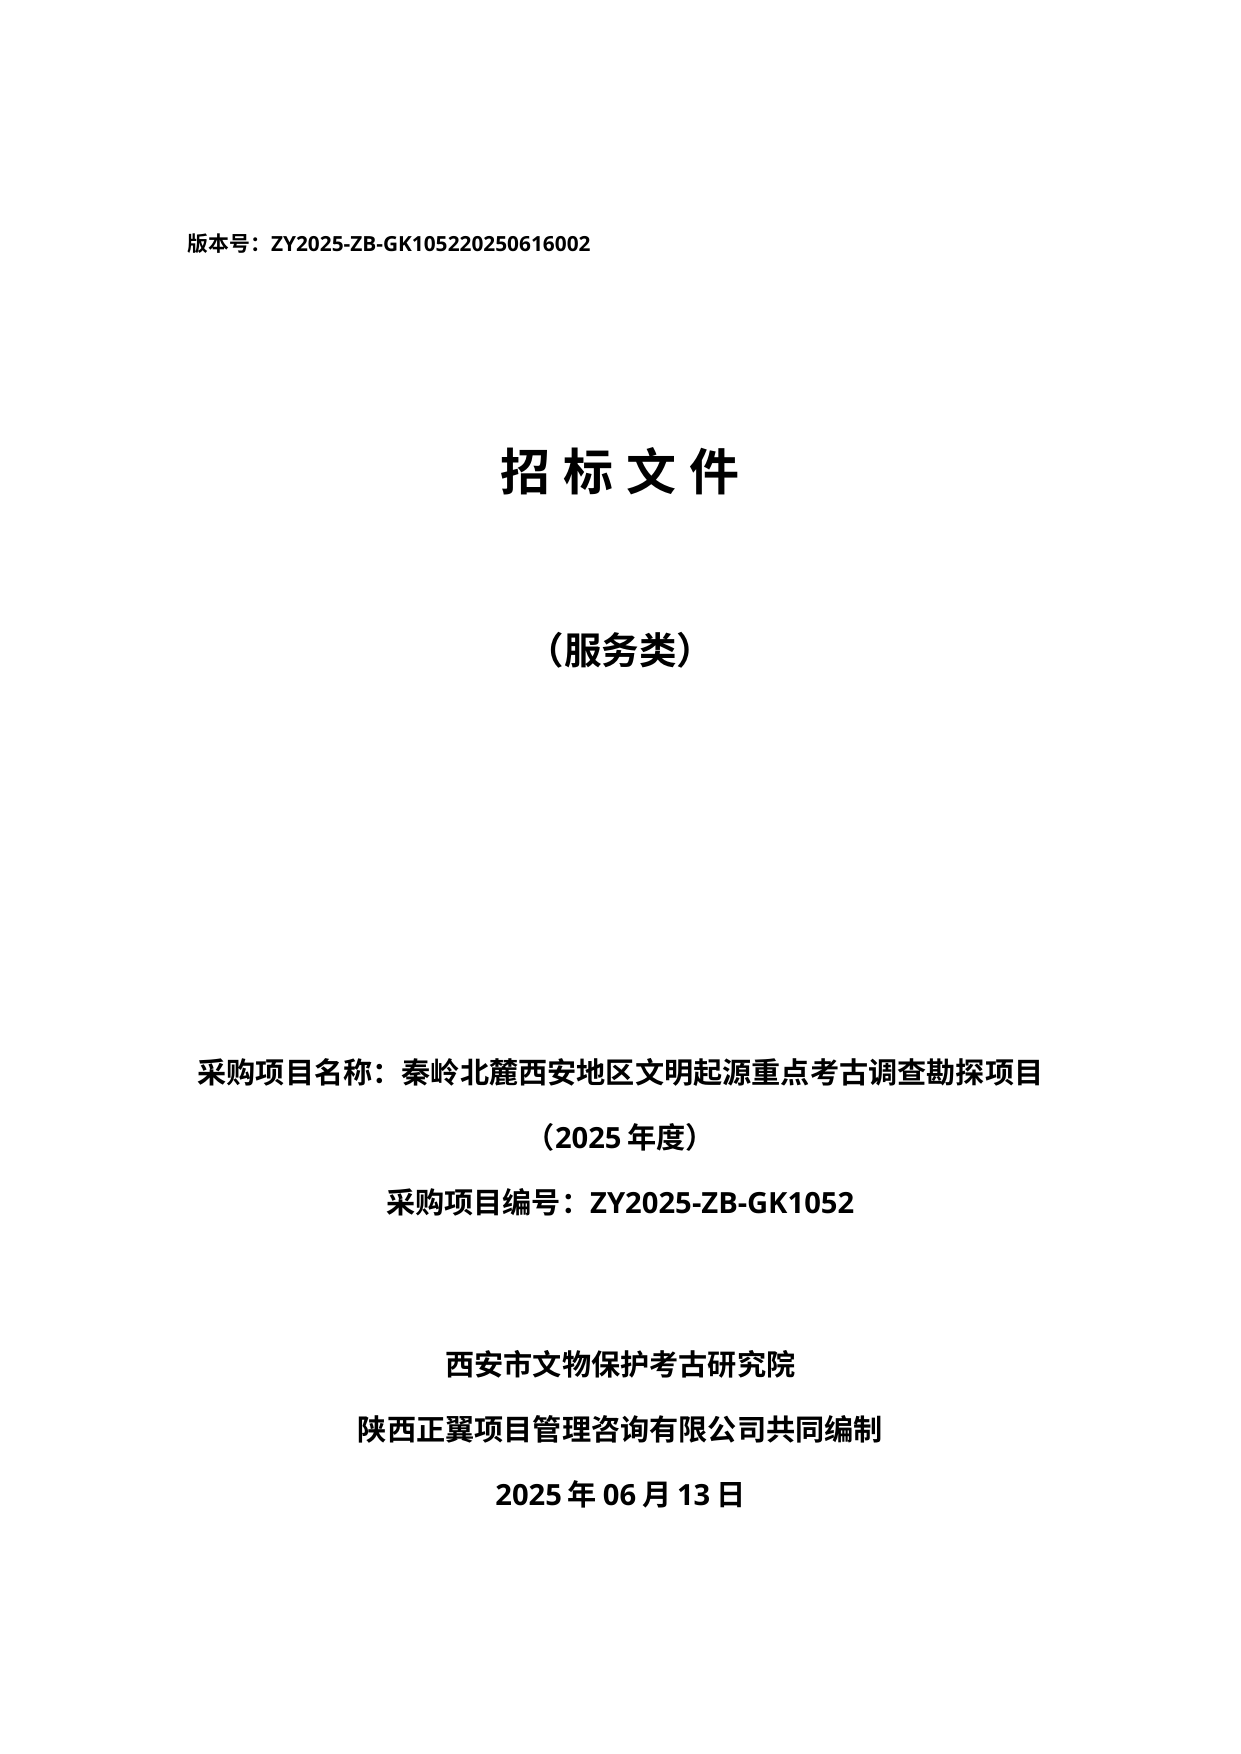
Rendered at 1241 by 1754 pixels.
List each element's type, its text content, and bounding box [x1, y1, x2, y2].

text 采购项目编号：ZY2025-ZB-GK1052 [187, 1169, 1053, 1332]
text （服务类） [187, 617, 1053, 1039]
text 西安市文物保护考古研究院 [187, 1332, 1053, 1397]
text 2025年06月13日 [187, 1462, 1053, 1527]
text 版本号：ZY2025-ZB-GK105220250616002 [187, 227, 1053, 422]
text 招 标 文 件 [187, 422, 1053, 617]
text 采购项目名称：秦岭北麓西安地区文明起源重点考古调查勘探项目（2025年度） [187, 1039, 1053, 1169]
text 陕西正翼项目管理咨询有限公司共同编制 [187, 1397, 1053, 1462]
